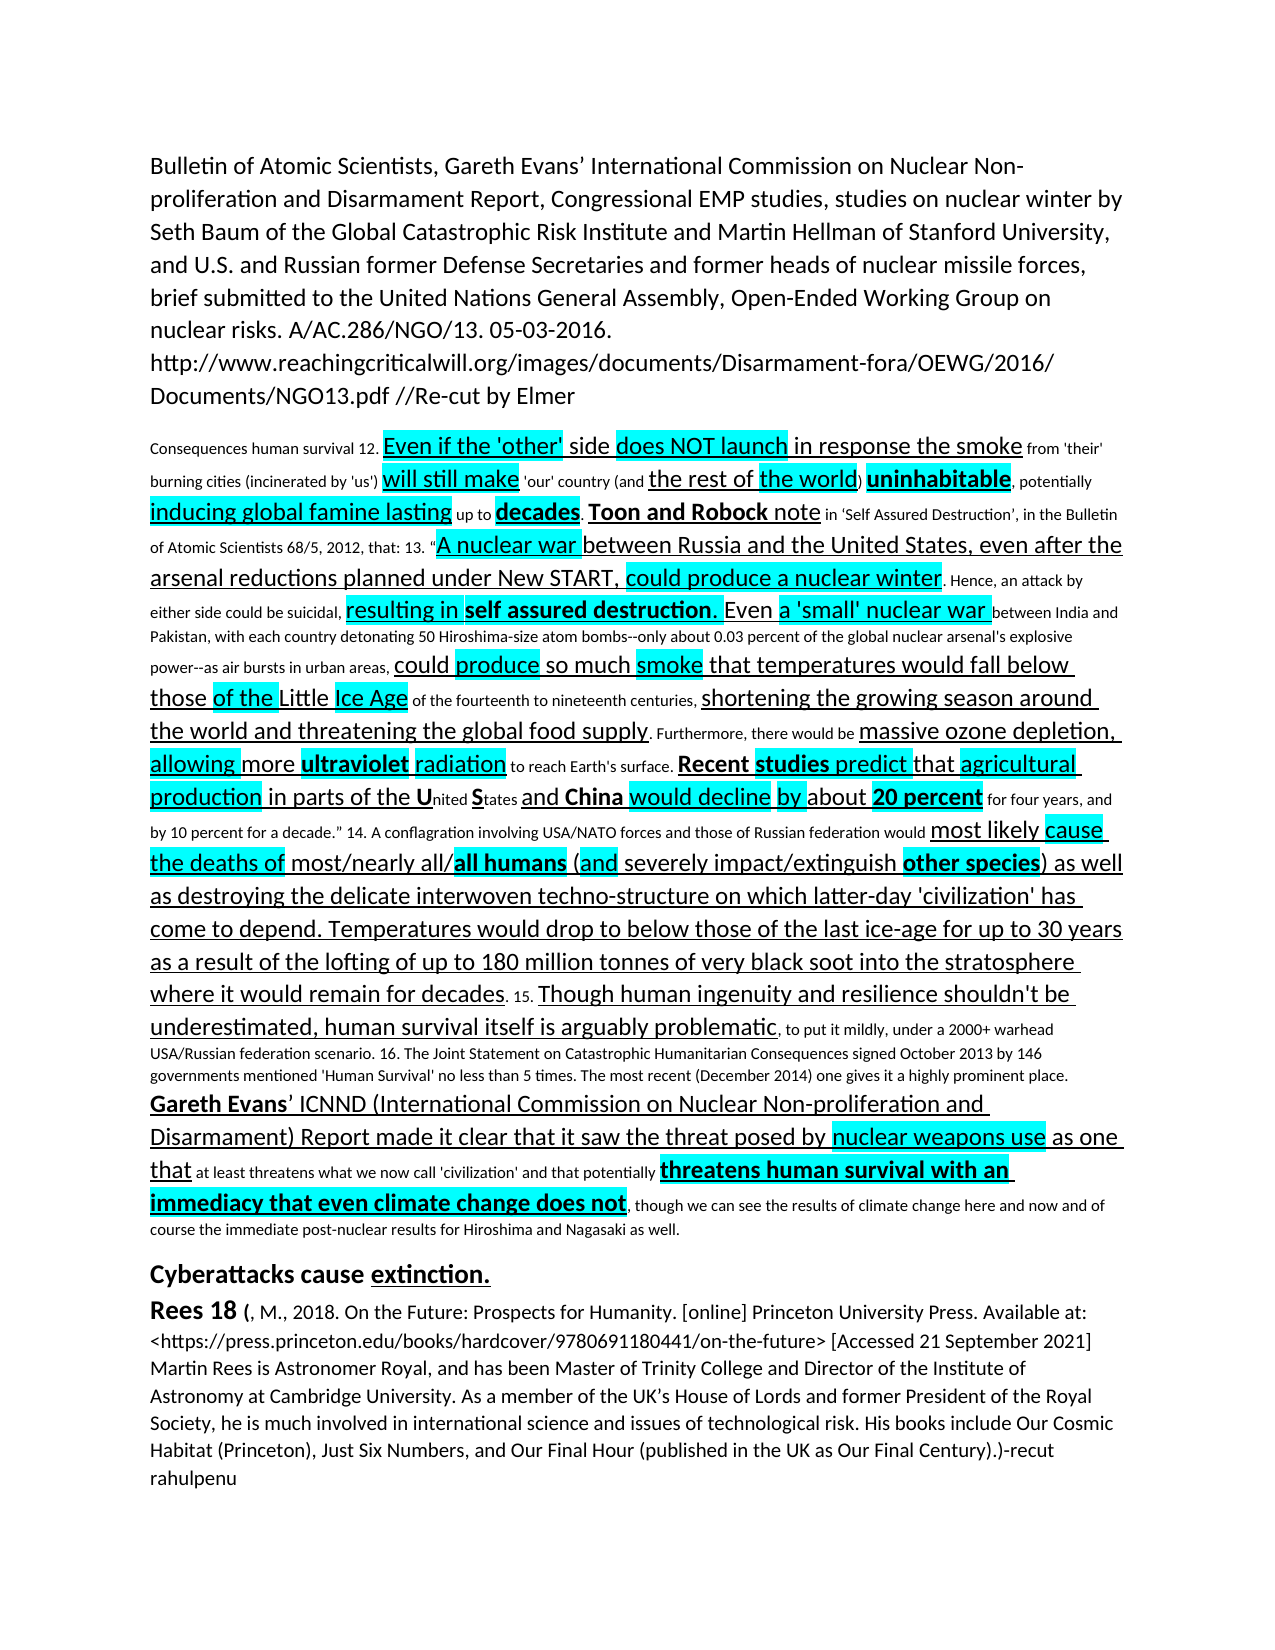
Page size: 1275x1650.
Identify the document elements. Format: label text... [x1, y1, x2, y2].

text Rees 18 (, M., 2018. On the Future: Prospects for Humanity. [online] Princeton University Press. Available at: <https://press.princeton.edu/books/hardcover/9780691180441/on-the-future> [Accessed 21 September 2021] Martin Rees is Astronomer Royal, and has been Master of Trinity College and Director of the Institute of Astronomy at Cambridge University. As a member of the UK’s House of Lords and former President of the Royal Society, he is much involved in international science and issues of technological risk. His books include Our Cosmic Habitat (Princeton), Just Six Numbers, and Our Final Hour (published in the UK as Our Final Century).)-recut rahulpenu [150, 1293, 1125, 1491]
subtitle Cyberattacks cause extinction. [150, 1257, 1125, 1291]
text Consequences human survival 12. Even if the 'other' side does NOT launch in response the smoke from 'their' burning cities (incinerated by 'us') will still make 'our' country (and the rest of the world) uninhabitable, potentially inducing global famine lasting up to decades. Toon and Robock note in ‘Self Assured Destruction’, in the Bulletin of Atomic Scientists 68/5, 2012, that: 13. “A nuclear war between Russia and the United States, even after the arsenal reductions planned under New START, could produce a nuclear winter. Hence, an attack by either side could be suicidal, resulting in self assured destruction. Even a 'small' nuclear war between India and Pakistan, with each country detonating 50 Hiroshima-size atom bombs--only about 0.03 percent of the global nuclear arsenal's explosive power--as air bursts in urban areas, could produce so much smoke that temperatures would fall below those of the Little Ice Age of the fourteenth to nineteenth centuries, shortening the growing season around the world and threatening the global food supply. Furthermore, there would be massive ozone depletion, allowing more ultraviolet radiation to reach Earth's surface. Recent studies predict that agricultural production in parts of the United States and China would decline by about 20 percent for four years, and by 10 percent for a decade.” 14. A conflagration involving USA/NATO forces and those of Russian federation would most likely cause the deaths of most/nearly all/all humans (and severely impact/extinguish other species) as well as destroying the delicate interwoven techno-structure on which latter-day 'civilization' has come to depend. Temperatures would drop to below those of the last ice-age for up to 30 years as a result of the lofting of up to 180 million tonnes of very black soot into the stratosphere where it would remain for decades. 15. Though human ingenuity and resilience shouldn't be underestimated, human survival itself is arguably problematic, to put it mildly, under a 2000+ warhead USA/Russian federation scenario. 16. The Joint Statement on Catastrophic Humanitarian Consequences signed October 2013 by 146 governments mentioned 'Human Survival' no less than 5 times. The most recent (December 2014) one gives it a highly prominent place. Gareth Evans’ ICNND (International Commission on Nuclear Non-proliferation and Disarmament) Report made it clear that it saw the threat posed by nuclear weapons use as one that at least threatens what we now call 'civilization' and that potentially threatens human survival with an immediacy that even climate change does not, though we can see the results of climate change here and now and of course the immediate post-nuclear results for Hiroshima and Nagasaki as well. [150, 430, 1125, 1239]
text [150, 150, 1125, 411]
